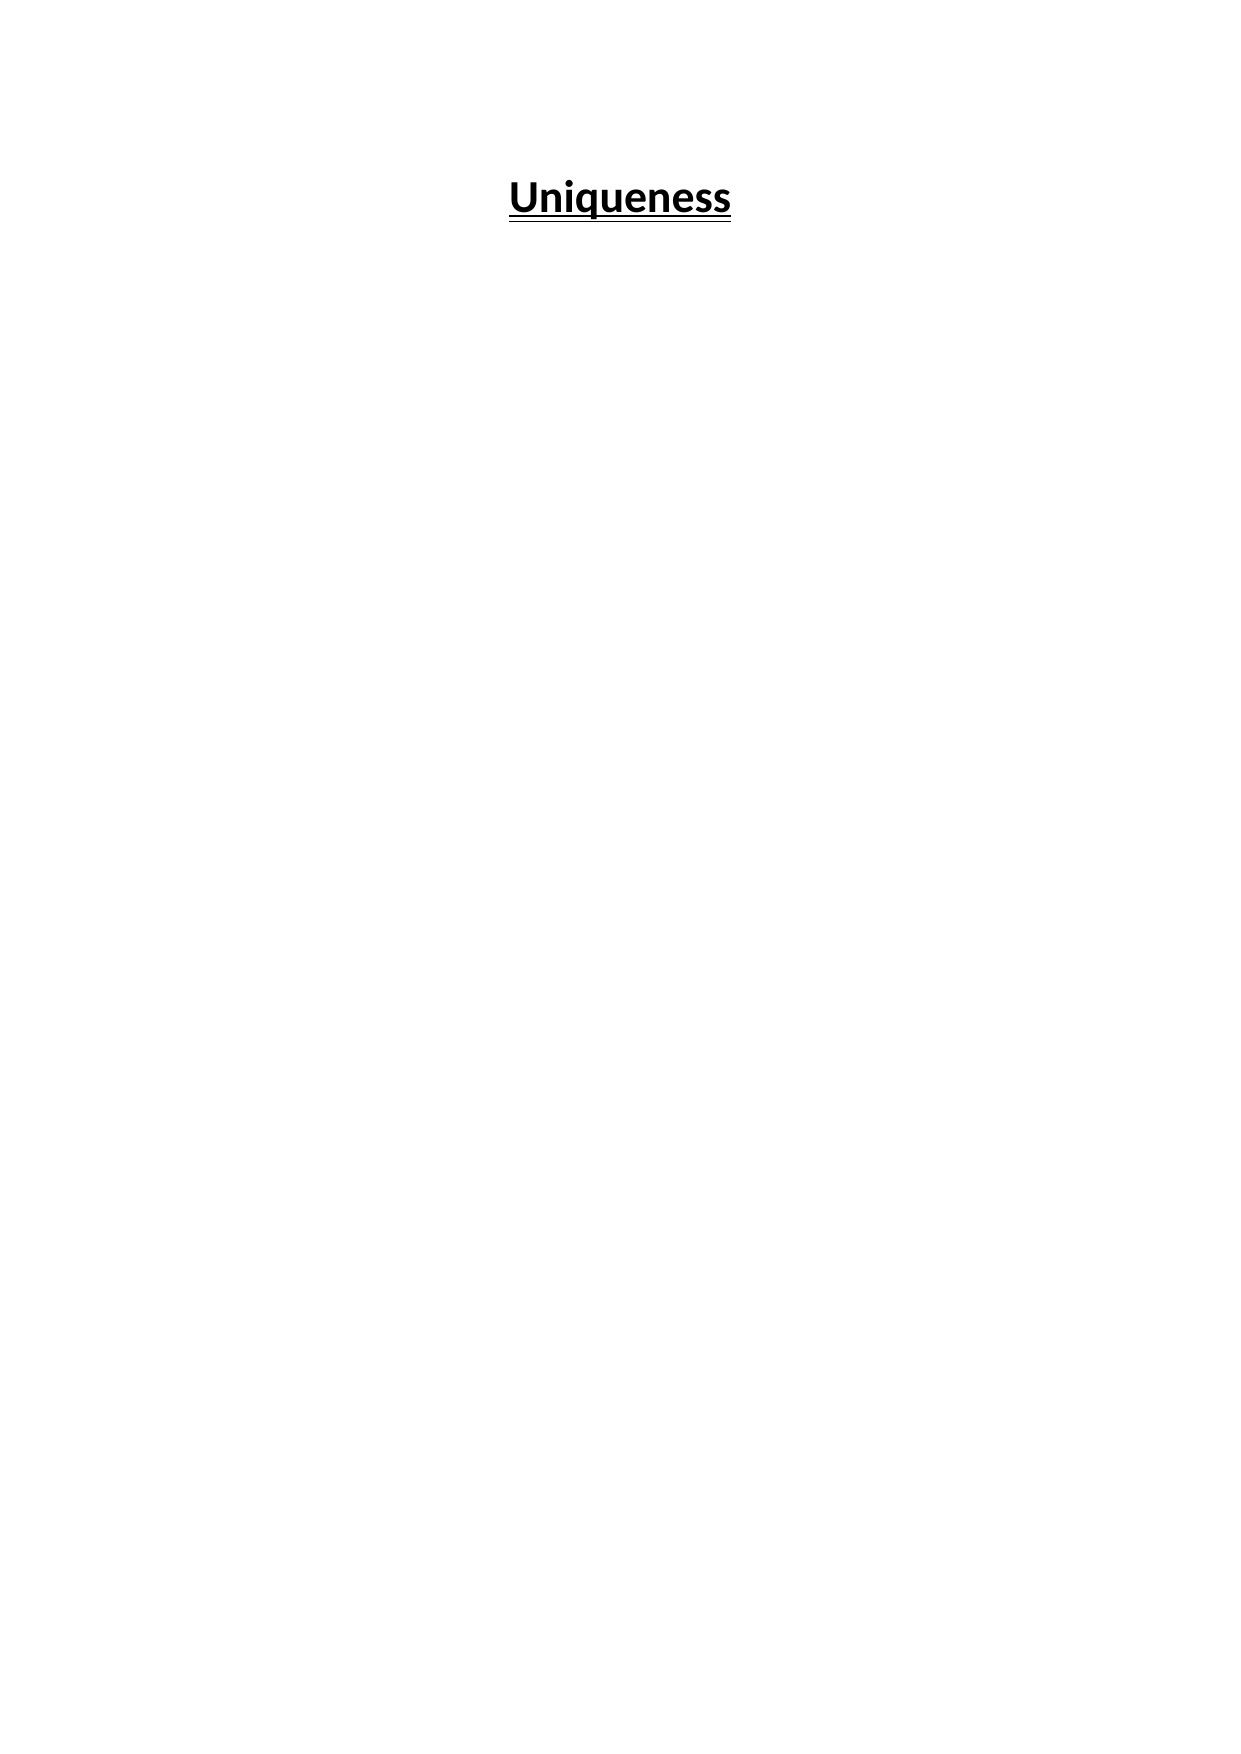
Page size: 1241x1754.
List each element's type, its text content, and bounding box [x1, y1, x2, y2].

subtitle Uniqueness [118, 168, 1122, 224]
